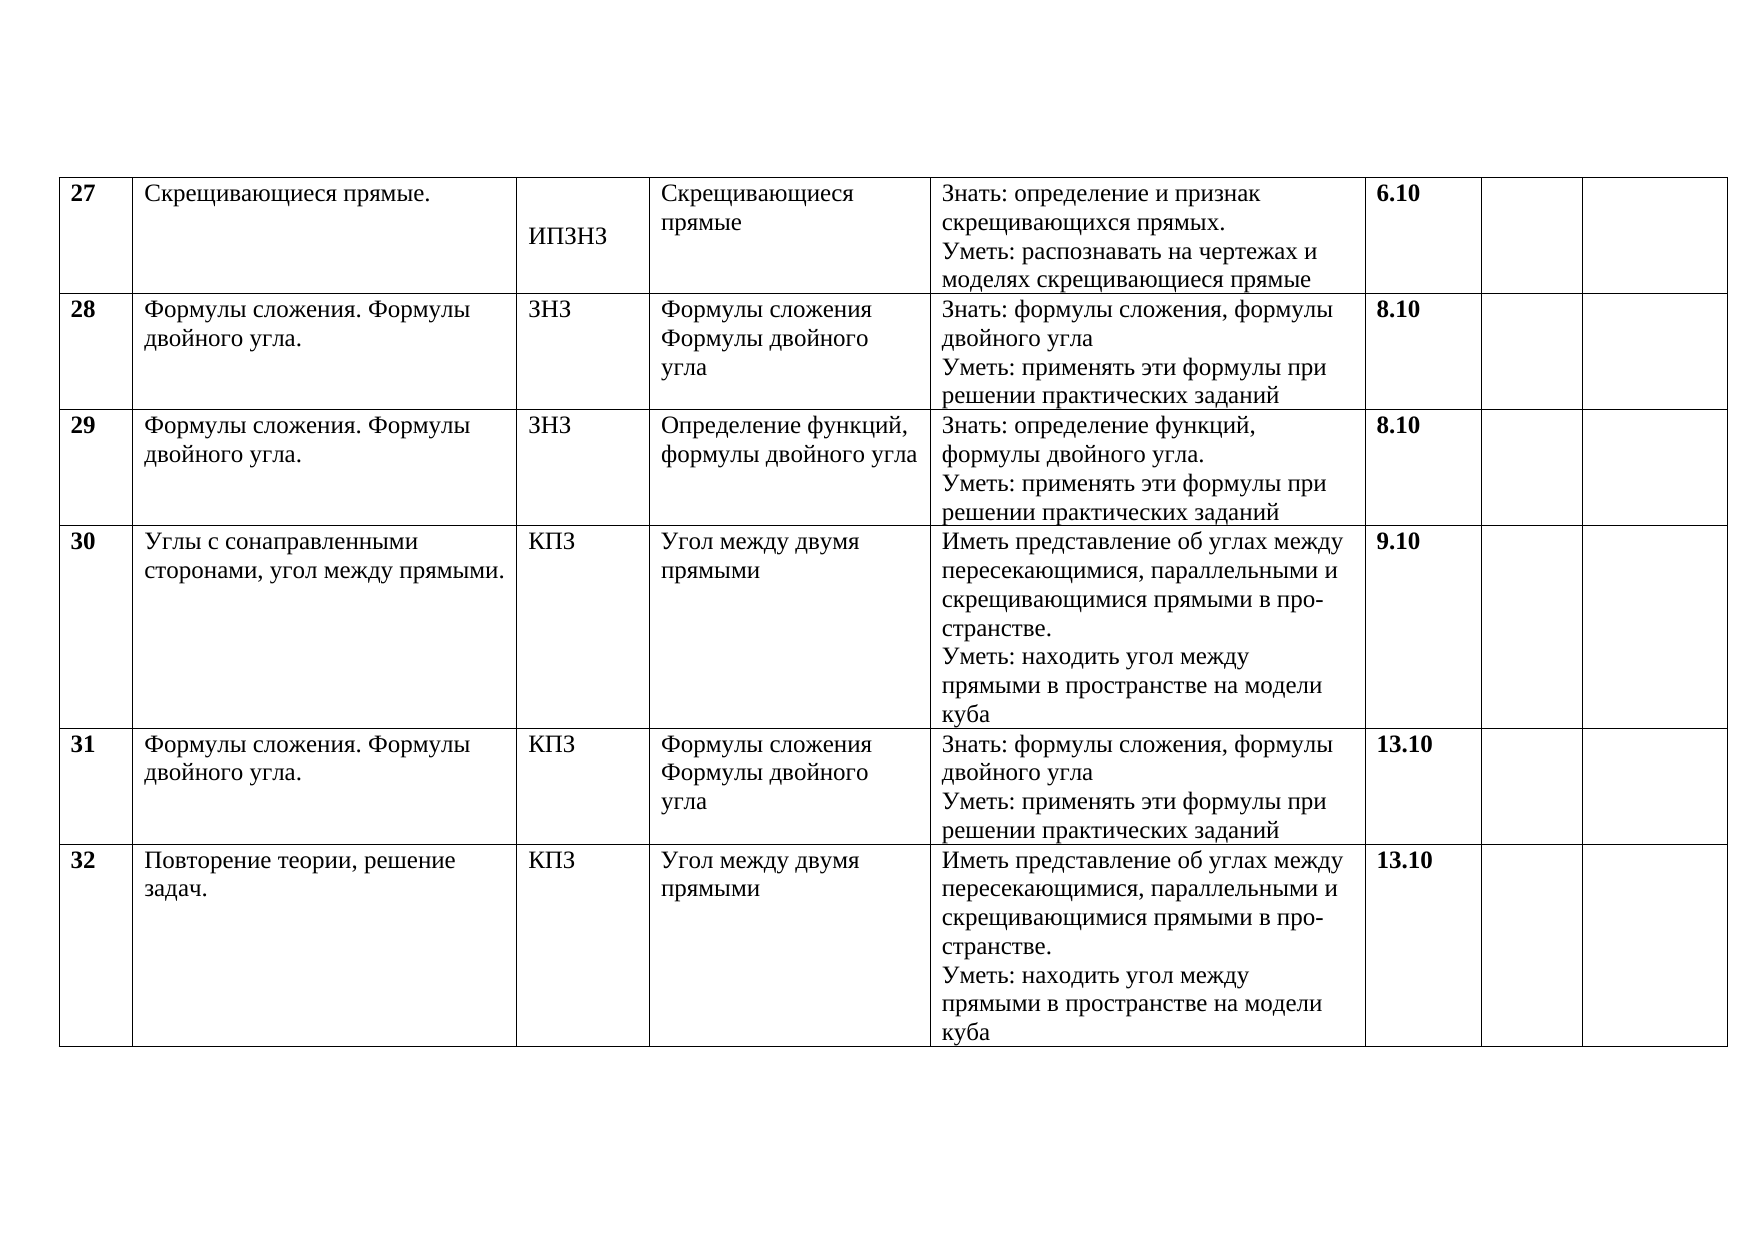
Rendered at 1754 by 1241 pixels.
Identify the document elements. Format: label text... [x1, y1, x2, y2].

table_cell Формулы сложения Формулы двойного угла [650, 729, 930, 844]
table_cell КПЗ [517, 845, 649, 1046]
table_cell [1482, 729, 1582, 844]
table_cell [1482, 845, 1582, 1046]
table_cell 31 [60, 729, 132, 844]
table_cell [1583, 294, 1727, 409]
table_cell Формулы сложения Формулы двойного угла [650, 294, 930, 409]
table_cell КПЗ [517, 729, 649, 844]
table_cell ЗНЗ [517, 294, 649, 409]
table_cell Угол между двумя прямыми [650, 526, 930, 728]
table_cell Знать: определение функций, формулы двойного угла. Уметь: применять эти формулы при решении практических заданий [931, 410, 1365, 525]
table_cell 13.10 [1366, 845, 1481, 1046]
table_cell Знать: формулы сложения, формулы двойного угла Уметь: применять эти формулы при решении практических заданий [931, 294, 1365, 409]
table_cell Угол между двумя прямыми [650, 845, 930, 1046]
table_cell 30 [60, 526, 132, 728]
table_cell 28 [60, 294, 132, 409]
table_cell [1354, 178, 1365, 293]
table_cell [1482, 178, 1582, 293]
table_cell 32 [60, 845, 132, 1046]
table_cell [133, 294, 516, 409]
table_cell 9.10 [1366, 526, 1481, 728]
table_cell [1583, 178, 1727, 293]
table_cell [1583, 410, 1727, 525]
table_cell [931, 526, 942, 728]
table_cell Углы с сонаправленными сторонами, угол между прямыми. [133, 526, 516, 728]
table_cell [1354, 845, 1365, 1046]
table_cell Формулы сложения. Формулы двойного угла. [133, 410, 516, 525]
table_cell 6.10 [1366, 178, 1481, 293]
table_cell Повторение теории, решение задач. [133, 845, 516, 1046]
table_cell [1583, 845, 1727, 1046]
table_cell ЗНЗ [517, 410, 649, 525]
table_cell КПЗ [517, 526, 649, 728]
table_cell Определение функций, формулы двойного угла [650, 410, 930, 525]
table_cell [1482, 294, 1582, 409]
table_cell 8.10 [1366, 410, 1481, 525]
table_cell [1482, 410, 1582, 525]
table_cell Скрещивающиеся прямые. [133, 178, 516, 293]
table_cell [1583, 729, 1727, 844]
table_cell [1583, 526, 1727, 728]
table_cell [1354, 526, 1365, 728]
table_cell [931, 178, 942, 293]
table_cell Формулы сложения. Формулы двойного угла. [133, 729, 516, 844]
table_cell 8.10 [1366, 294, 1481, 409]
table_cell 27 [60, 178, 132, 293]
table_cell Скрещивающиеся прямые [650, 178, 930, 293]
table_cell ИПЗНЗ [517, 178, 649, 293]
table_cell 29 [60, 410, 132, 525]
table_cell 13.10 [1366, 729, 1481, 844]
table_cell Знать: формулы сложения, формулы двойного угла Уметь: применять эти формулы при решении практических заданий [931, 729, 1365, 844]
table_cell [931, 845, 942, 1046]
table_cell [1482, 526, 1582, 728]
